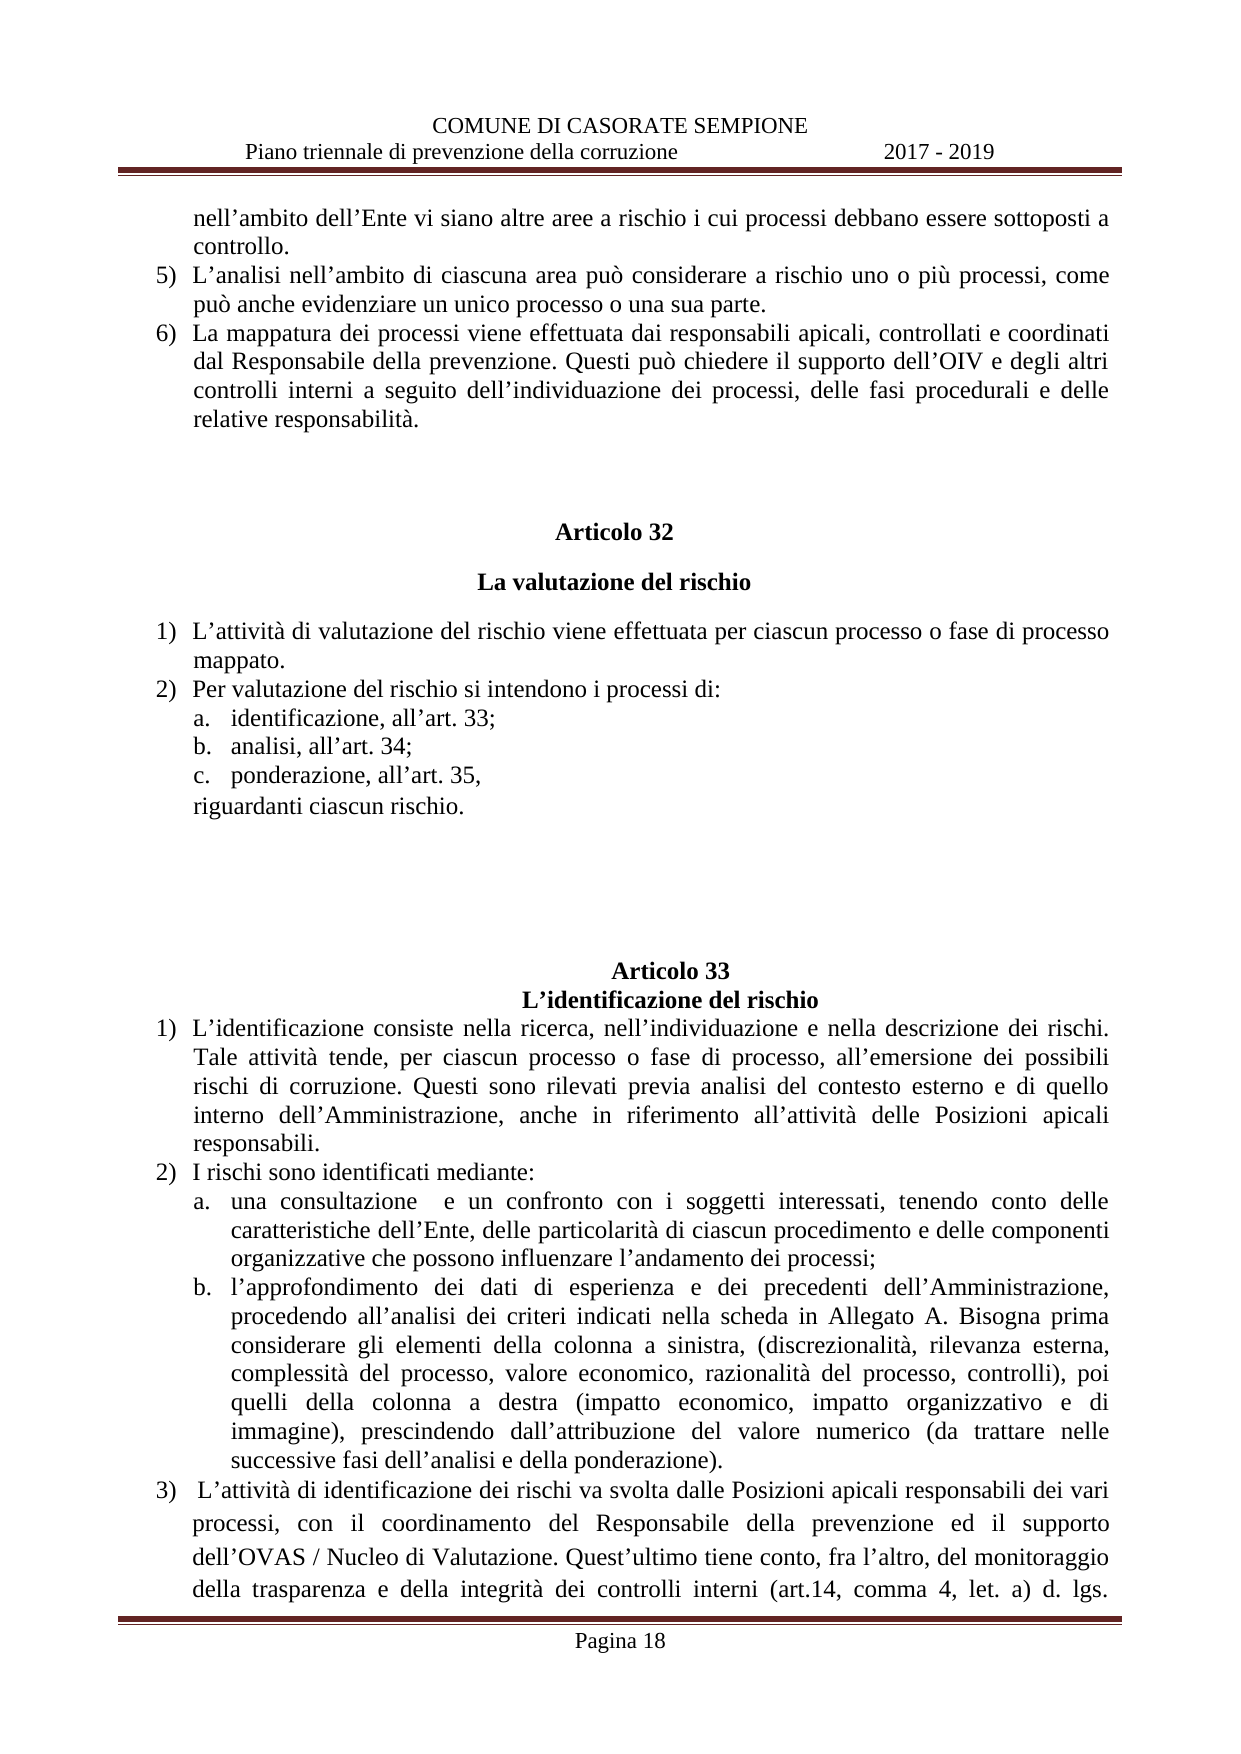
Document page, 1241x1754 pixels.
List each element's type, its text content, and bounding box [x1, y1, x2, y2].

list L’analisi nell’ambito di ciascuna area può considerare a rischio uno o più processi, come può anche evidenziare un unico processo o una sua parte. [156, 260, 1110, 318]
list analisi, all’art. 34; [193, 731, 1110, 760]
list identificazione, all’art. 33; [193, 703, 1110, 731]
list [156, 203, 1110, 260]
list La mappatura dei processi viene effettuata dai responsabili apicali, controllati e coordinati dal Responsabile della prevenzione. Questi può chiedere il supporto dell’OIV e degli altri controlli interni a seguito dell’individuazione dei processi, delle fasi procedurali e delle relative responsabilità. [156, 318, 1110, 433]
list L’attività di valutazione del rischio viene effettuata per ciascun processo o fase di processo mappato. [156, 616, 1110, 674]
text La valutazione del rischio [118, 567, 1110, 596]
list Articolo 33 [231, 956, 1110, 985]
text Articolo 32 [118, 517, 1110, 546]
list L’identificazione consiste nella ricerca, nell’individuazione e nella descrizione dei rischi. Tale attività tende, per ciascun processo o fase di processo, all’emersione dei possibili rischi di corruzione. Questi sono rilevati previa analisi del contesto esterno e di quello interno dell’Amministrazione, anche in riferimento all’attività delle Posizioni apicali responsabili. [156, 1013, 1110, 1157]
list I rischi sono identificati mediante: [156, 1157, 1110, 1186]
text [156, 1476, 1110, 1603]
list Per valutazione del rischio si intendono i processi di: [156, 674, 1110, 703]
list ponderazione, all’art. 35, [193, 760, 1110, 789]
list L’identificazione del rischio [231, 985, 1110, 1013]
list l’approfondimento dei dati di esperienza e dei precedenti dell’Amministrazione, procedendo all’analisi dei criteri indicati nella scheda in Allegato A. Bisogna prima considerare gli elementi della colonna a sinistra, (discrezionalità, rilevanza esterna, complessità del processo, valore economico, razionalità del processo, controlli), poi quelli della colonna a destra (impatto economico, impatto organizzativo e di immagine), prescindendo dall’attribuzione del valore numerico (da trattare nelle successive fasi dell’analisi e della ponderazione). [193, 1272, 1110, 1473]
text riguardanti ciascun rischio. [193, 791, 1110, 819]
list una consultazione e un confronto con i soggetti interessati, tenendo conto delle caratteristiche dell’Ente, delle particolarità di ciascun procedimento e delle componenti organizzative che possono influenzare l’andamento dei processi; [193, 1186, 1110, 1272]
